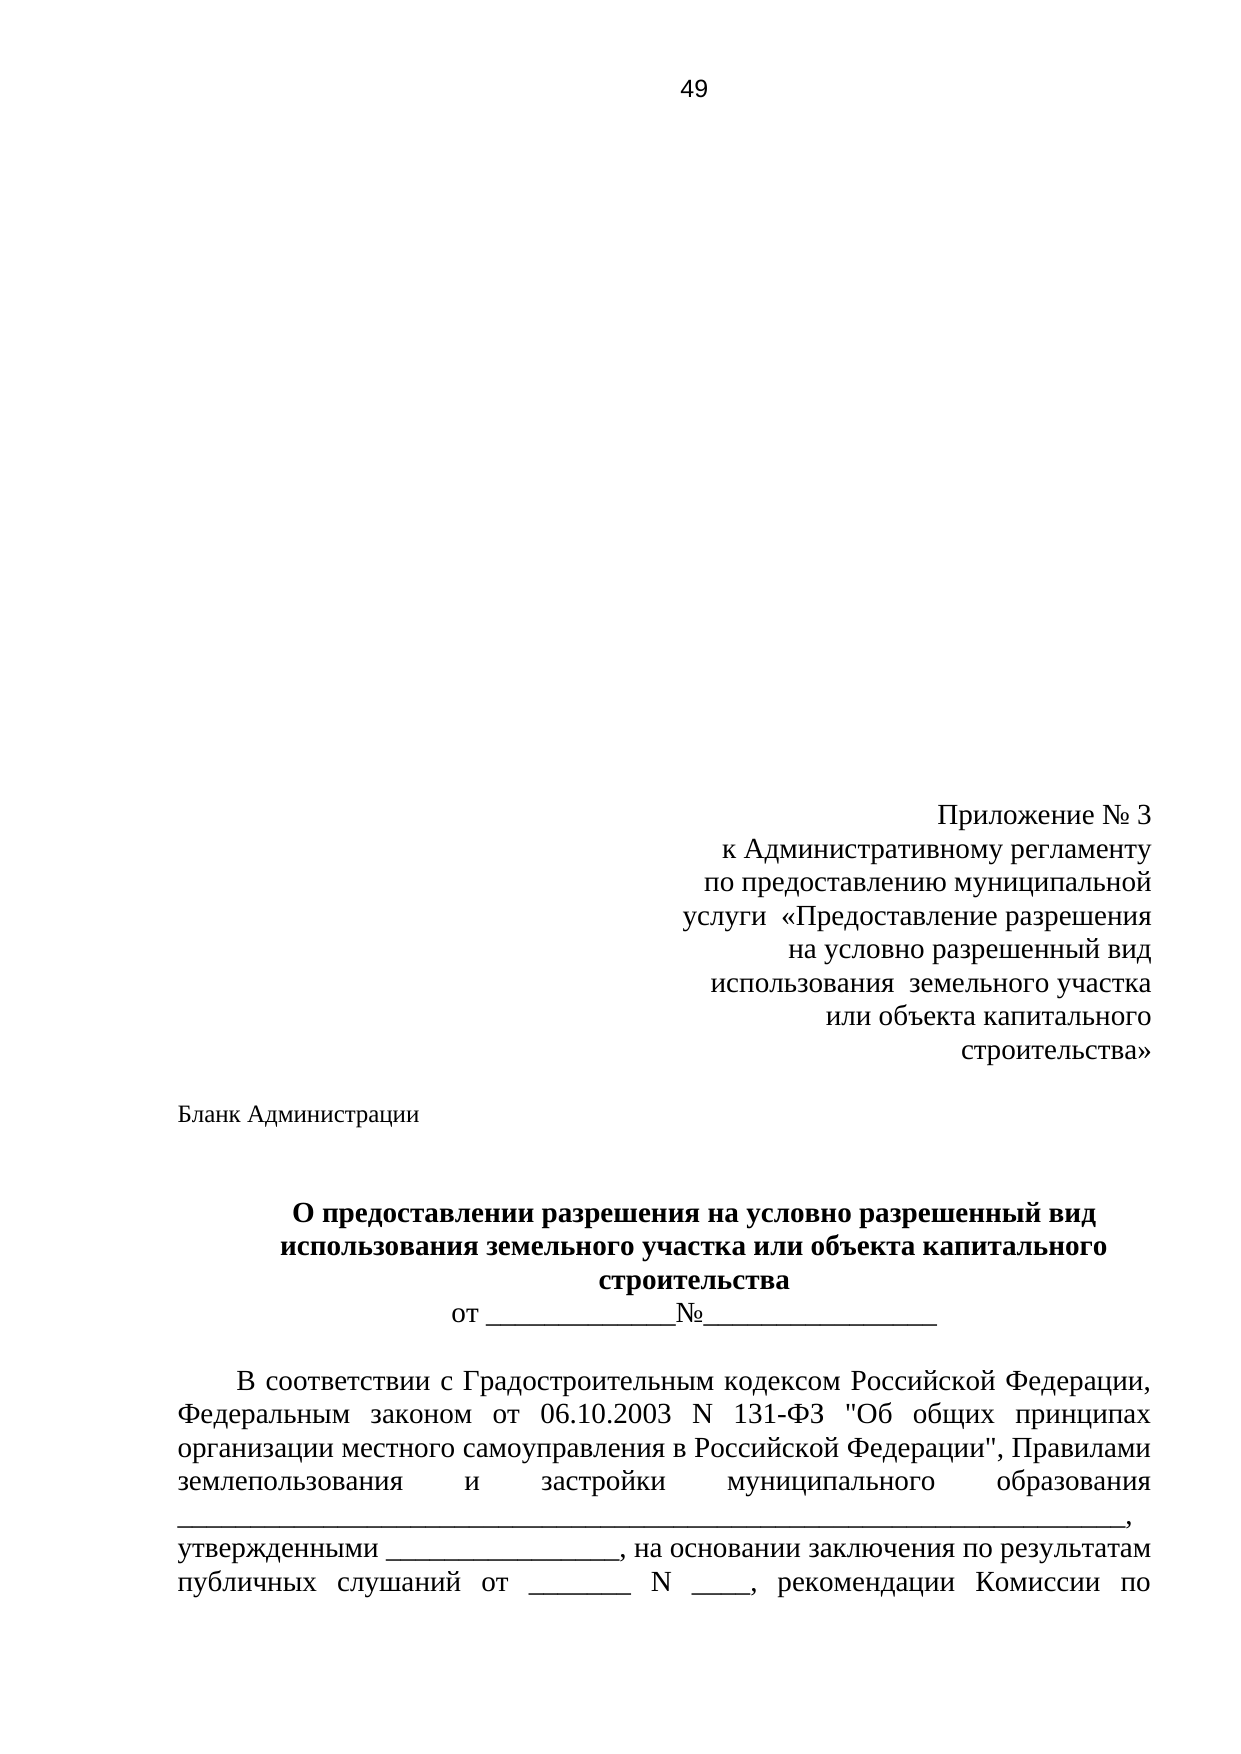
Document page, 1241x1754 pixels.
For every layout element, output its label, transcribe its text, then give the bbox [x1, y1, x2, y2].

text использования земельного участка [177, 965, 1152, 998]
text к Административному регламенту [177, 831, 1152, 864]
text Бланк Администрации [177, 1099, 1152, 1128]
text Приложение № 3 [177, 797, 1152, 831]
text строительства [177, 1262, 1152, 1296]
text на условно разрешенный вид [177, 931, 1152, 965]
text использования земельного участка или объекта капитального [177, 1228, 1152, 1262]
text или объекта капитального [177, 998, 1152, 1032]
text по предоставлению муниципальной [177, 864, 1152, 898]
text услуги «Предоставление разрешения [177, 898, 1152, 931]
text строительства» [177, 1032, 1152, 1066]
text от _____________№________________ [177, 1296, 1152, 1329]
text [177, 1363, 1152, 1597]
text О предоставлении разрешения на условно разрешенный вид [177, 1195, 1152, 1228]
